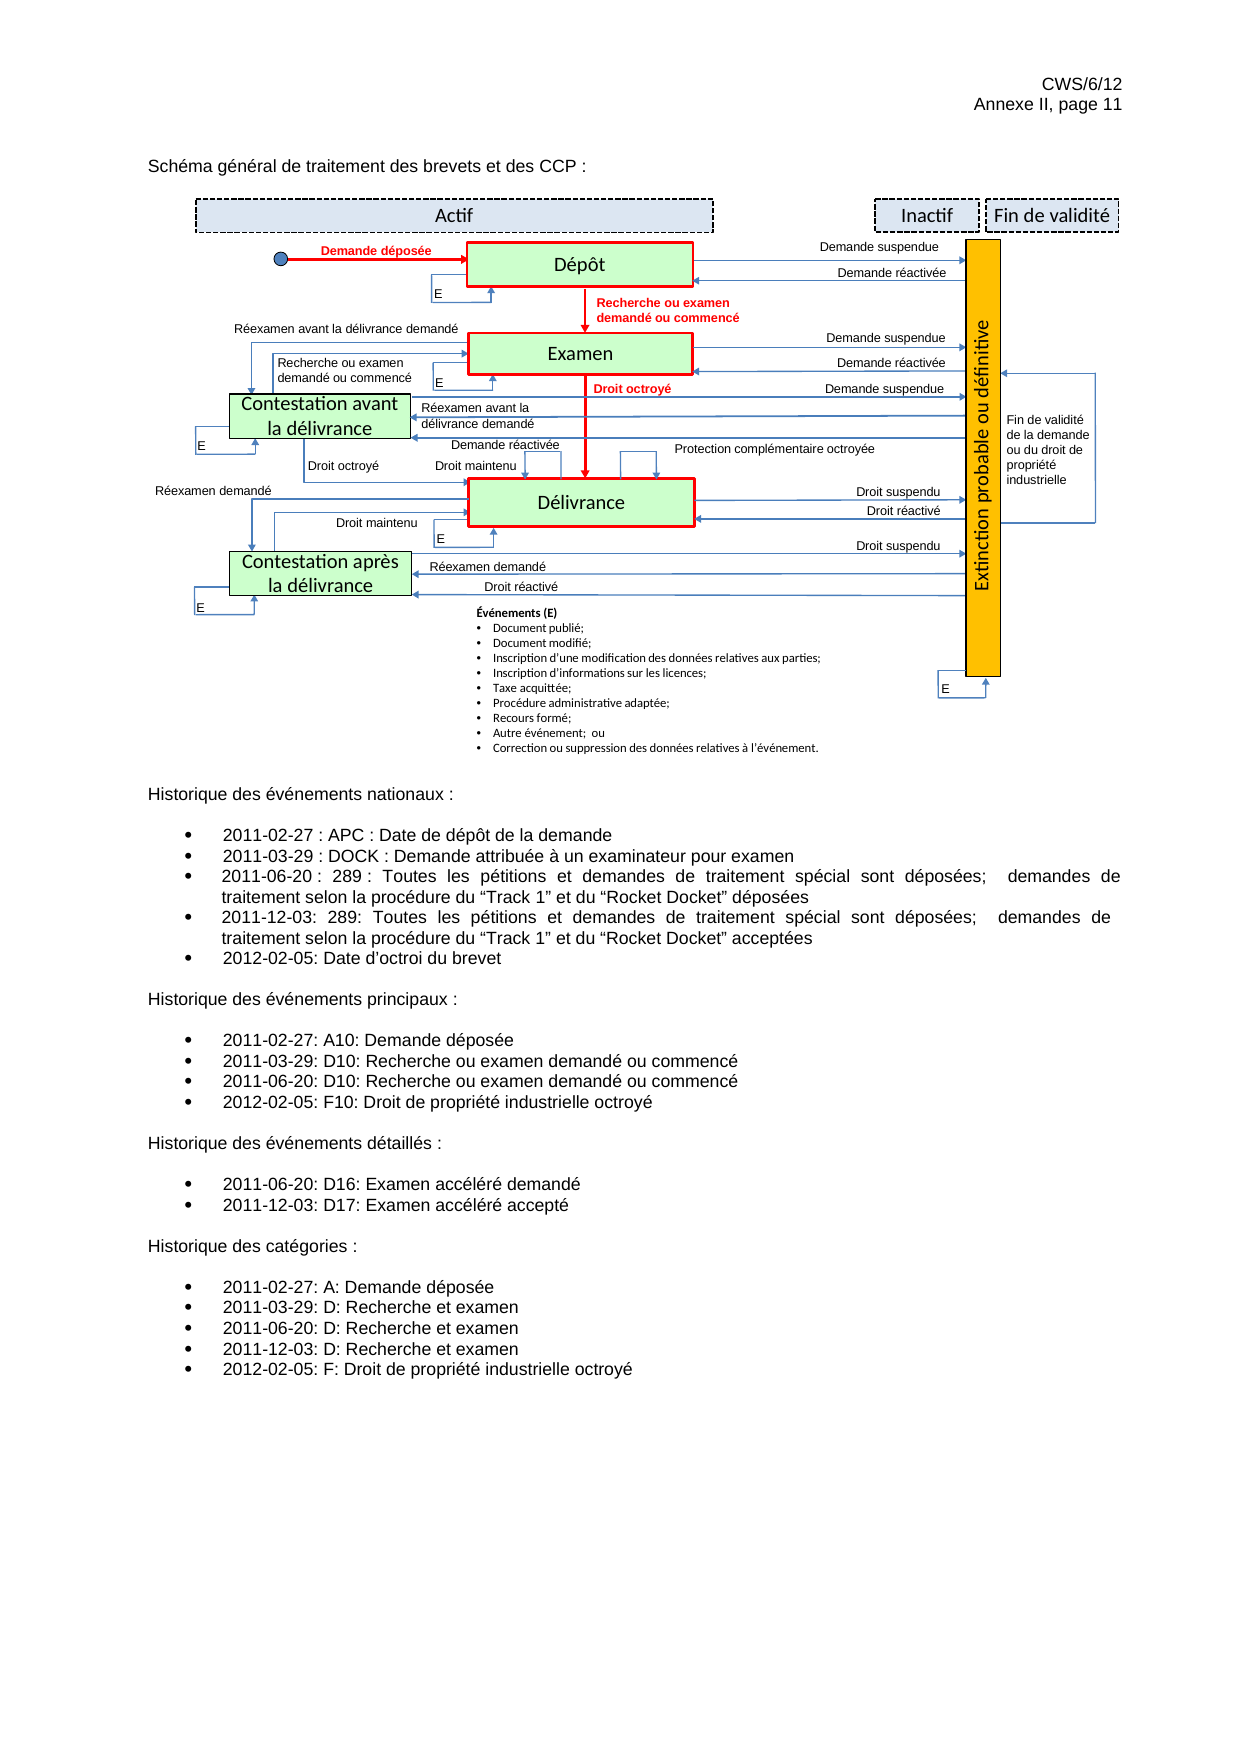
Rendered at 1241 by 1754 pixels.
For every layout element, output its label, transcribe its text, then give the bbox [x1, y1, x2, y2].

text Historique des catégories : [148, 1235, 1122, 1256]
text Historique des événements principaux : [148, 989, 1122, 1009]
text Historique des événements nationaux : [148, 784, 1122, 804]
list 2011-06-20: D10: Recherche ou examen demandé ou commencé [185, 1071, 1122, 1092]
list 2012-02-05: F10: Droit de propriété industrielle octroyé [185, 1092, 1122, 1112]
list 2011-02-27: A: Demande déposée [185, 1277, 1122, 1297]
list 2011-12-03: 289: Toutes les pétitions et demandes de traitement spécial sont déposées; demandes de traitement selon la procédure du “Track 1” et du “Rocket Docket” acceptées [185, 907, 1122, 948]
list 2011-02-27: A10: Demande déposée [185, 1030, 1122, 1051]
list 2011-12-03: D: Recherche et examen [185, 1338, 1122, 1359]
list 2011-03-29 : DOCK : Demande attribuée à un examinateur pour examen [185, 846, 1122, 866]
text Historique des événements détaillés : [148, 1133, 1122, 1153]
list 2012-02-05: Date d’octroi du brevet [185, 948, 1122, 968]
list 2011-03-29: D10: Recherche ou examen demandé ou commencé [185, 1051, 1122, 1071]
list 2011-06-20: D16: Examen accéléré demandé [185, 1174, 1122, 1194]
list 2011-12-03: D17: Examen accéléré accepté [185, 1194, 1122, 1215]
text Schéma général de traitement des brevets et des CCP : [148, 155, 1122, 176]
list 2011-06-20: D: Recherche et examen [185, 1318, 1122, 1338]
list 2011-03-29: D: Recherche et examen [185, 1297, 1122, 1318]
list 2011-06-20 : 289 : Toutes les pétitions et demandes de traitement spécial sont déposées; demandes de traitement selon la procédure du “Track 1” et du “Rocket Docket” déposées [185, 866, 1122, 907]
list 2011-02-27 : APC : Date de dépôt de la demande [185, 825, 1122, 846]
list 2012-02-05: F: Droit de propriété industrielle octroyé [185, 1359, 1122, 1379]
